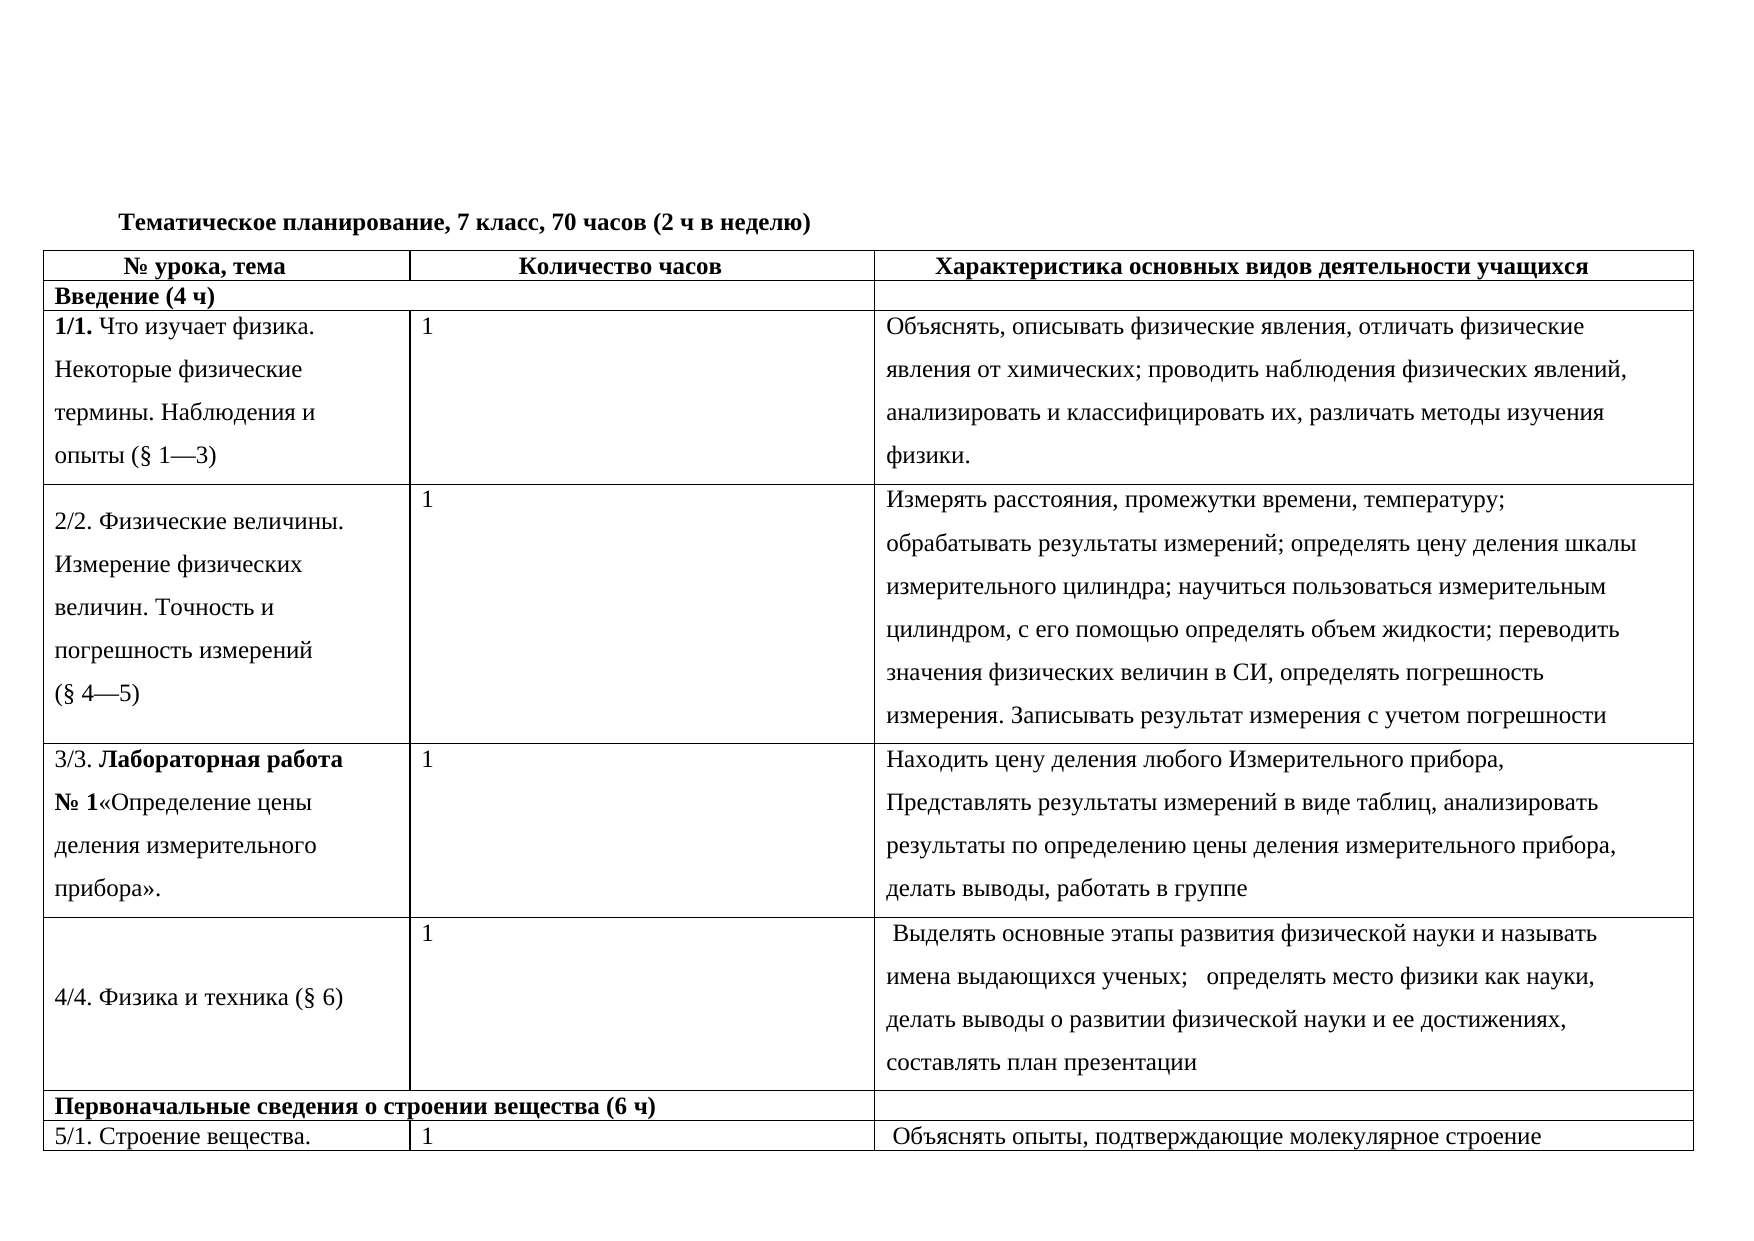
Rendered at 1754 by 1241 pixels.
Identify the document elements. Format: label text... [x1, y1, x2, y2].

table_cell Первоначальные сведения о строении вещества (6 ч) [44, 1091, 874, 1120]
table_header Характеристика основных видов деятельности учащихся [875, 251, 1693, 280]
table_cell 1 [411, 485, 874, 743]
table_cell 2/2. Физические величины. Измерение физических величин. Точность и погрешность измерений (§ 4—5) [44, 485, 409, 743]
table_cell Объяснять, описывать физические явления, отличать физические явления от химических; проводить наблюдения физических явлений, анализировать и классифицировать их, различать методы изучения физики. [875, 311, 1693, 483]
table_cell 3/3. Лабораторная работа № 1«Определение цены деления измерительного прибора». [44, 744, 409, 917]
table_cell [44, 1121, 409, 1149]
table_cell Выделять основные этапы развития физической науки и называть имена выдающихся ученых; определять место физики как науки, делать выводы о развитии физической науки и ее достижениях, составлять план презентации [875, 918, 1693, 1090]
table_header № урока, тема [44, 251, 409, 280]
table_cell Измерять расстояния, промежутки времени, температуру; обрабатывать результаты измерений; определять цену деления шкалы измерительного цилиндра; научиться пользоваться измерительным цилиндром, с его помощью определять объем жидкости; переводить значения физических величин в СИ, определять погрешность измерения. Записывать результат измерения с учетом погрешности [875, 485, 1693, 743]
table_cell Введение (4 ч) [44, 281, 874, 310]
table_cell 1 [411, 311, 874, 483]
table_cell [875, 281, 1693, 310]
table_cell Находить цену деления любого Измерительного прибора, Представлять результаты измерений в виде таблиц, анализировать результаты по определению цены деления измерительного прибора, делать выводы, работать в группе [875, 744, 1693, 917]
table_header Количество часов [411, 251, 874, 280]
text Тематическое планирование, 7 класс, 70 часов (2 ч в неделю) [118, 207, 1592, 236]
table_cell 4/4. Физика и техника (§ 6) [44, 918, 409, 1090]
table_cell 1/1. Что изучает физика. Некоторые физические термины. Наблюдения и опыты (§ 1—3) [44, 311, 409, 483]
table_cell 1 [411, 1121, 874, 1149]
table_cell 1 [411, 918, 874, 1090]
table_cell 1 [411, 744, 874, 917]
table_cell [875, 1091, 1693, 1120]
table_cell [875, 1121, 1693, 1149]
